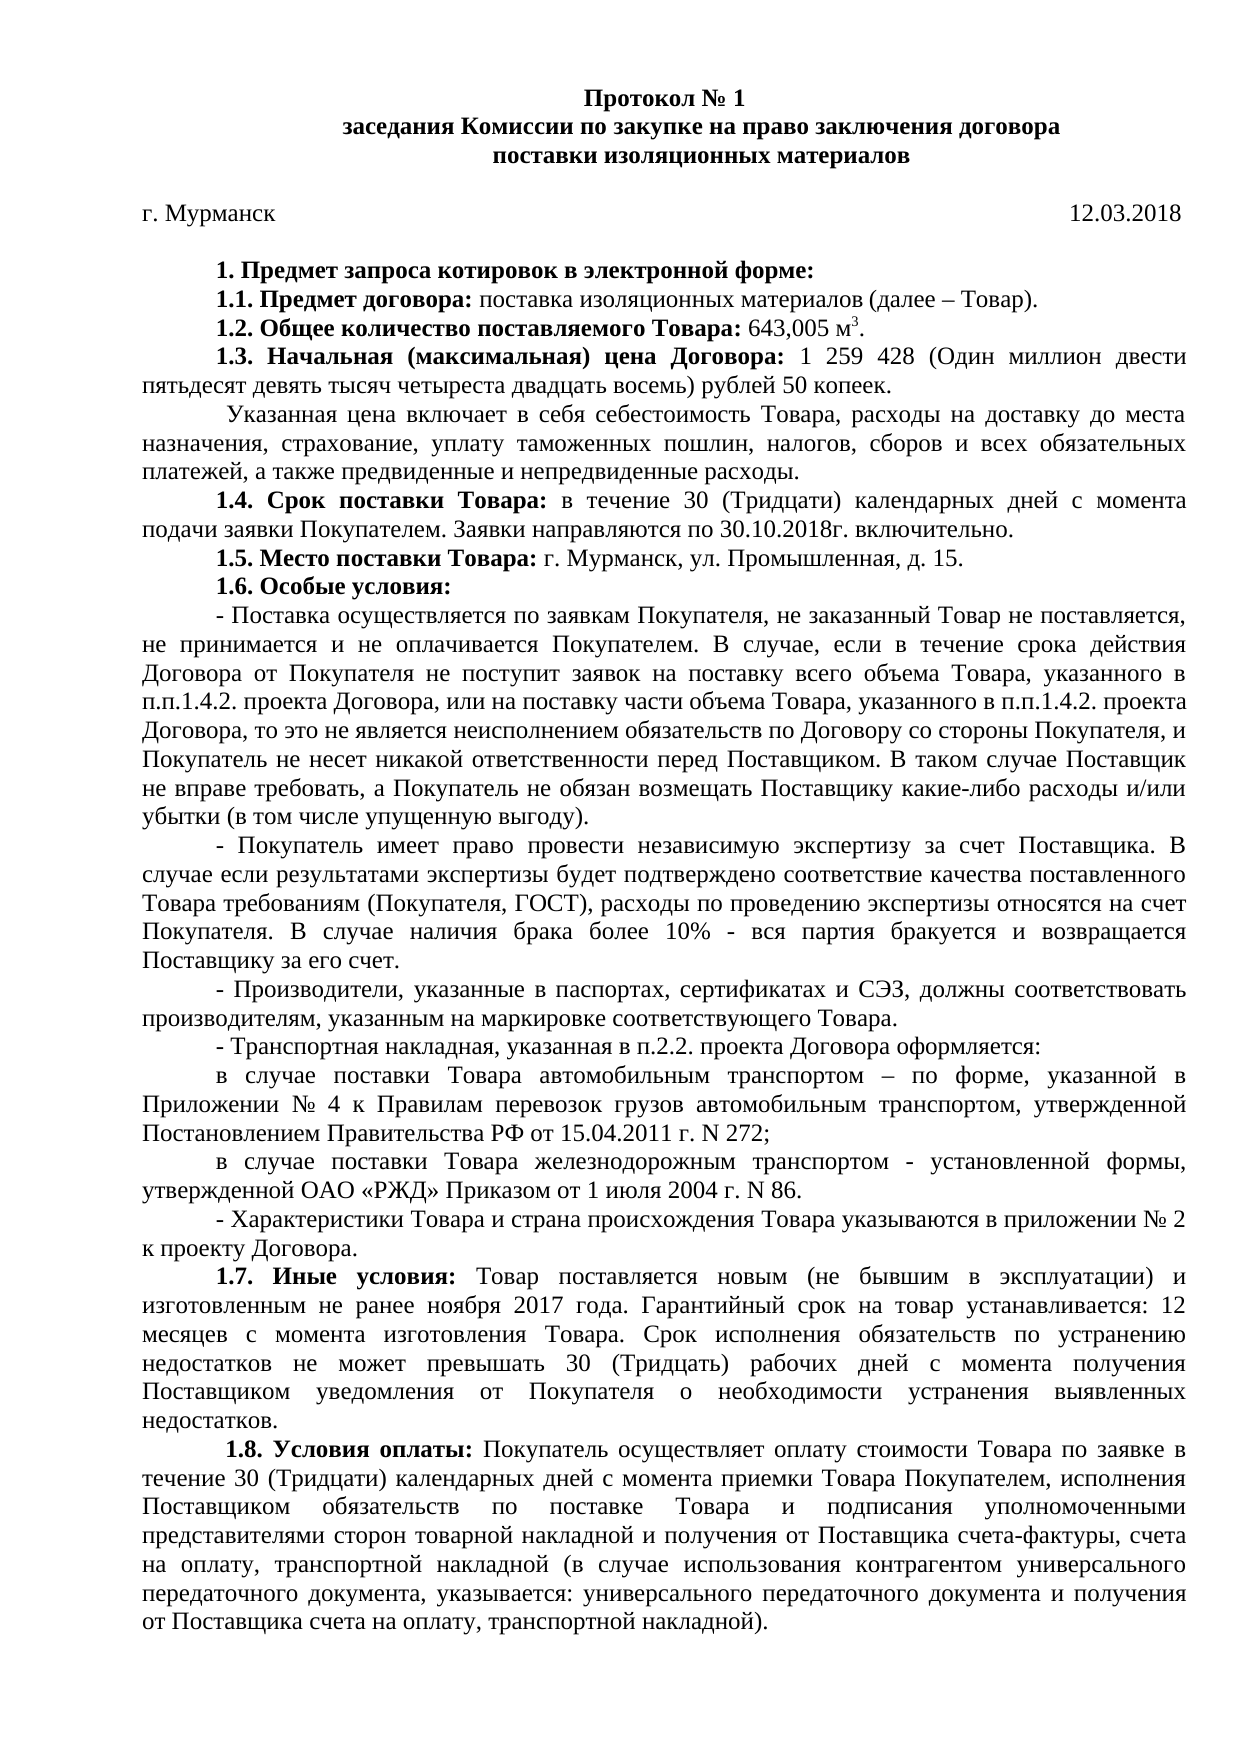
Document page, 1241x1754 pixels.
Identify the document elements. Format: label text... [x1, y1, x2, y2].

text - Покупатель имеет право провести независимую экспертизу за счет Поставщика. В случае если результатами экспертизы будет подтверждено соответствие качества поставленного Товара требованиям (Покупателя, ГОСТ), расходы по проведению экспертизы относятся на счет Покупателя. В случае наличия брака более 10% - вся партия бракуется и возвращается Поставщику за его счет. [142, 830, 1187, 974]
text в случае поставки Товара железнодорожным транспортом - установленной формы, утвержденной ОАО «РЖД» Приказом от 1 июля 2004 г. N 86. [142, 1146, 1187, 1204]
text заседания Комиссии по закупке на право заключения договора [142, 111, 1187, 140]
text 1.2. Общее количество поставляемого Товара: 643,005 м3. [142, 313, 1187, 341]
text Протокол № 1 [142, 83, 1187, 111]
text - Поставка осуществляется по заявкам Покупателя, не заказанный Товар не поставляется, не принимается и не оплачивается Покупателем. В случае, если в течение срока действия Договора от Покупателя не поступит заявок на поставку всего объема Товара, указанного в п.п.1.4.2. проекта Договора, или на поставку части объема Товара, указанного в п.п.1.4.2. проекта Договора, то это не является неисполнением обязательств по Договору со стороны Покупателя, и Покупатель не несет никакой ответственности перед Поставщиком. В таком случае Поставщик не вправе требовать, а Покупатель не обязан возмещать Поставщику какие-либо расходы и/или убытки (в том числе упущенную выгоду). [142, 600, 1187, 830]
text Указанная цена включает в себя себестоимость Товара, расходы на доставку до места назначения, страхование, уплату таможенных пошлин, налогов, сборов и всех обязательных платежей, а также предвиденные и непредвиденные расходы. [142, 399, 1187, 485]
text - Транспортная накладная, указанная в п.2.2. проекта Договора оформляется: [142, 1031, 1187, 1060]
text - Производители, указанные в паспортах, сертификатах и СЭЗ, должны соответствовать производителям, указанным на маркировке соответствующего Товара. [142, 974, 1187, 1031]
text 1.5. Место поставки Товара: г. Мурманск, ул. Промышленная, д. 15. [142, 543, 1187, 571]
text 1.4. Срок поставки Товара: в течение 30 (Тридцати) календарных дней с момента подачи заявки Покупателем. Заявки направляются по 30.10.2018г. включительно. [142, 485, 1187, 543]
text 1.3. Начальная (максимальная) цена Договора: 1 259 428 (Один миллион двести пятьдесят девять тысяч четыреста двадцать восемь) рублей 50 копеек. [142, 341, 1187, 399]
subtitle 1. Предмет запроса котировок в электронной форме: [142, 255, 1187, 284]
text г. Мурманск 12.03.2018 [142, 198, 1187, 226]
text 1.8. Условия оплаты: Покупатель осуществляет оплату стоимости Товара по заявке в течение 30 (Тридцати) календарных дней с момента приемки Товара Покупателем, исполнения Поставщиком обязательств по поставке Товара и подписания уполномоченными представителями сторон товарной накладной и получения от Поставщика счета-фактуры, счета на оплату, транспортной накладной (в случае использования контрагентом универсального передаточного документа, указывается: универсального передаточного документа и получения от Поставщика счета на оплату, транспортной накладной). [142, 1434, 1187, 1635]
text - Характеристики Товара и страна происхождения Товара указываются в приложении № 2 к проекту Договора. [142, 1204, 1187, 1261]
text поставки изоляционных материалов [142, 140, 1187, 169]
text 1.6. Особые условия: [142, 571, 1187, 600]
text 1.7. Иные условия: Товар поставляется новым (не бывшим в эксплуатации) и изготовленным не ранее ноября 2017 года. Гарантийный срок на товар устанавливается: 12 месяцев с момента изготовления Товара. Срок исполнения обязательств по устранению недостатков не может превышать 30 (Тридцать) рабочих дней с момента получения Поставщиком уведомления от Покупателя о необходимости устранения выявленных недостатков. [142, 1261, 1187, 1434]
text 1.1. Предмет договора: поставка изоляционных материалов (далее – Товар). [142, 284, 1187, 313]
text в случае поставки Товара автомобильным транспортом – по форме, указанной в Приложении № 4 к Правилам перевозок грузов автомобильным транспортом, утвержденной Постановлением Правительства РФ от 15.04.2011 г. N 272; [142, 1060, 1187, 1146]
